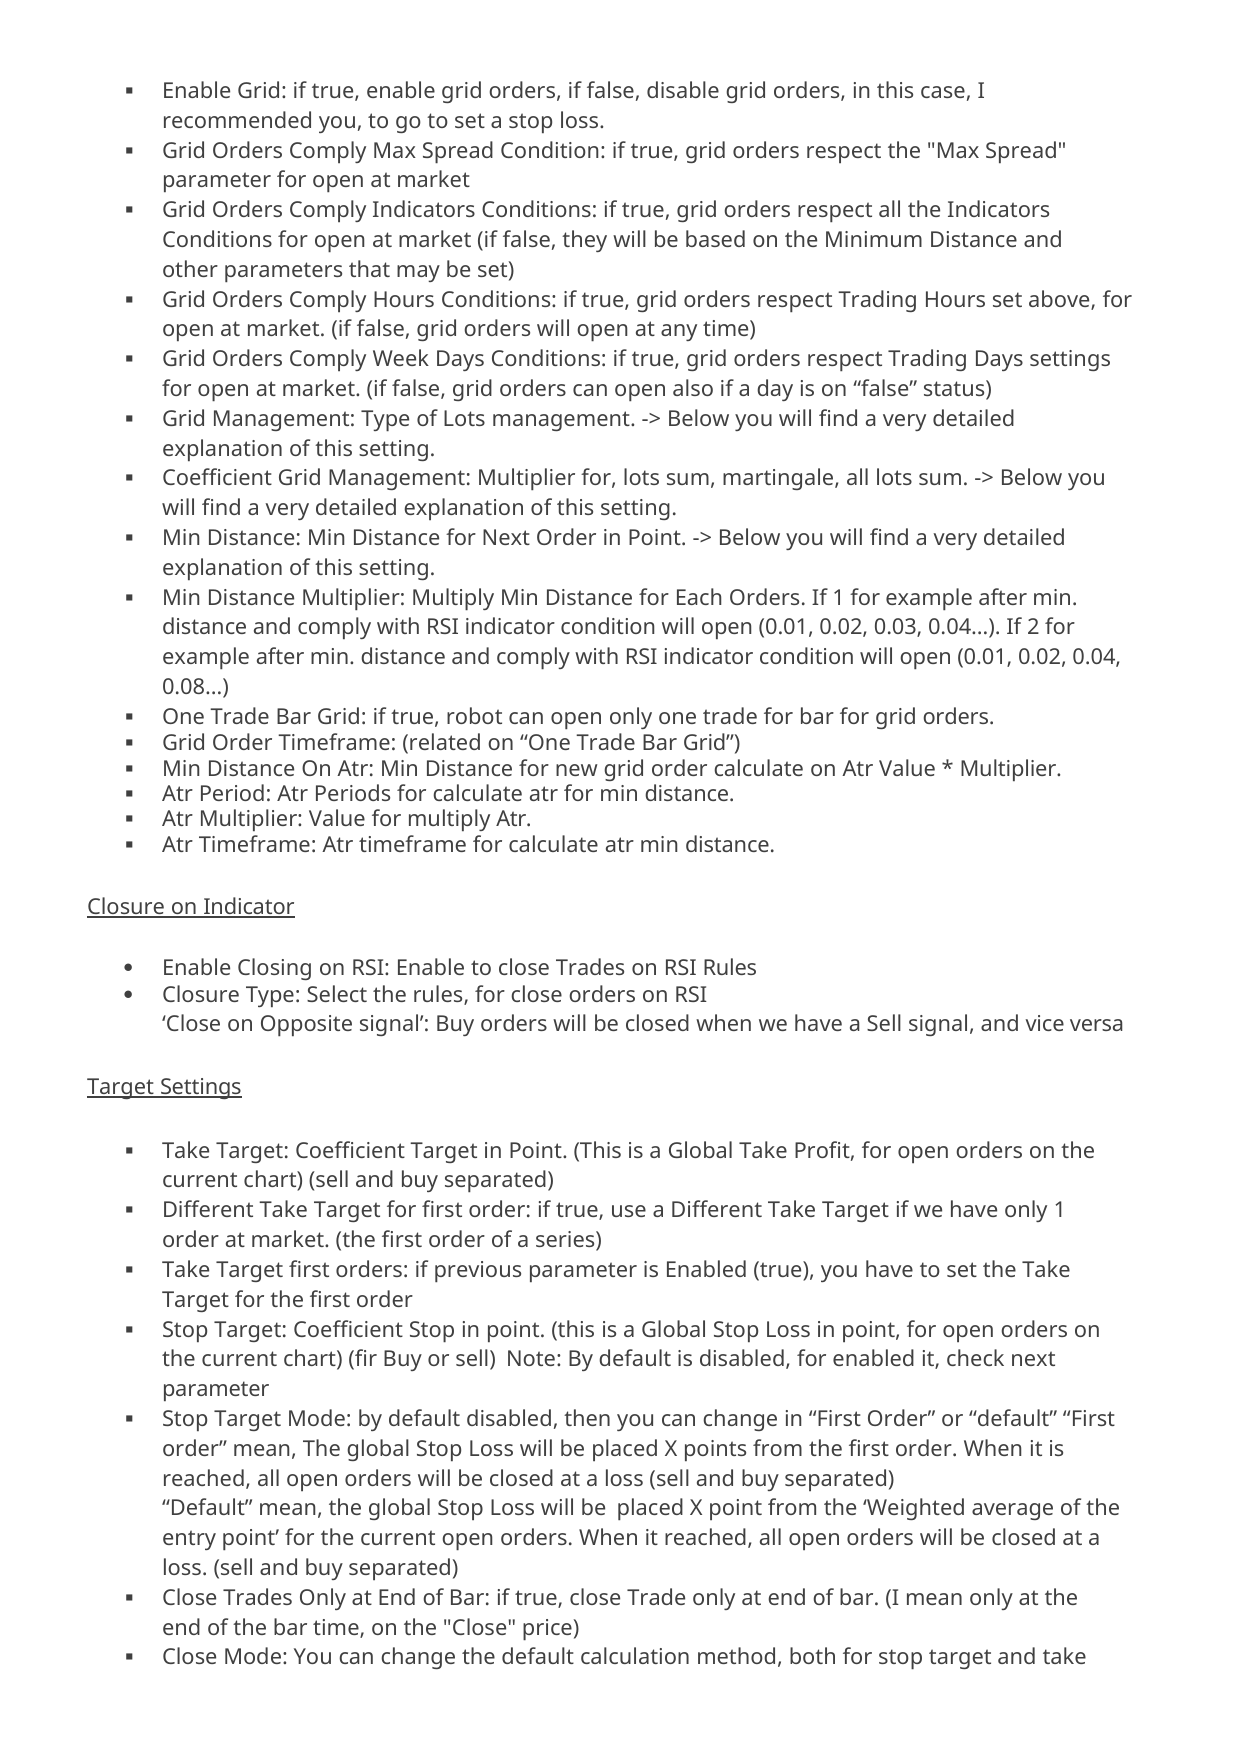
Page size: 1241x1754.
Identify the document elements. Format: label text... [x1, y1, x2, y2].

text “Default” mean, the global Stop Loss will be placed X point from the ‘Weighted average of the entry point’ for the current open orders. When it reached, all open orders will be closed at a loss. (sell and buy separated) [162, 1492, 1140, 1582]
list Take Target: Coefficient Target in Point. (This is a Global Take Profit, for open orders on the current chart) (sell and buy separated) [124, 1134, 1142, 1194]
list Atr Timeframe: Atr timeframe for calculate atr min distance. [124, 832, 1165, 857]
list Min Distance: Min Distance for Next Order in Point. -> Below you will find a very detailed explanation of this setting. [124, 522, 1101, 582]
list Grid Orders Comply Max Spread Condition: if true, grid orders respect the "Max Spread" parameter for open at market [124, 134, 1083, 194]
text ‘Close on Opposite signal’: Buy orders will be closed when we have a Sell signal, and vice versa [162, 1008, 1140, 1038]
list Closure Type: Select the rules, for close orders on RSI [124, 981, 1165, 1008]
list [124, 1641, 1116, 1671]
list Enable Grid: if true, enable grid orders, if false, disable grid orders, in this case, I recommended you, to go to set a stop loss. [124, 75, 1033, 134]
list Atr Multiplier: Value for multiply Atr. [124, 807, 1165, 832]
list Grid Orders Comply Indicators Conditions: if true, grid orders respect all the Indicators Conditions for open at market (if false, they will be based on the Minimum Distance and other parameters that may be set) [124, 194, 1103, 283]
list Grid Orders Comply Hours Conditions: if true, grid orders respect Trading Hours set above, for open at market. (if false, grid orders will open at any time) [124, 283, 1152, 343]
list Atr Period: Atr Periods for calculate atr for min distance. [124, 781, 1165, 807]
list Min Distance Multiplier: Multiply Min Distance for Each Orders. If 1 for example after min. distance and comply with RSI indicator condition will open (0.01, 0.02, 0.03, 0.04…). If 2 for example after min. distance and comply with RSI indicator condition will open (0.01, 0.02, 0.04, 0.08…) [124, 582, 1141, 701]
list Min Distance On Atr: Min Distance for new grid order calculate on Atr Value * Multiplier. [124, 756, 1165, 781]
list Grid Management: Type of Lots management. -> Below you will find a very detailed explanation of this setting. [124, 403, 1048, 462]
list One Trade Bar Grid: if true, robot can open only one trade for bar for grid orders. [124, 701, 1141, 731]
list Grid Orders Comply Week Days Conditions: if true, grid orders respect Trading Days settings for open at market. (if false, grid orders can open also if a day is on “false” status) [124, 343, 1129, 403]
text Target Settings [87, 1071, 1165, 1101]
list Close Trades Only at End of Bar: if true, close Trade only at end of bar. (I mean only at the end of the bar time, on the "Close" price) [124, 1582, 1122, 1641]
list Coefficient Grid Management: Multiplier for, lots sum, martingale, all lots sum. -> Below you will find a very detailed explanation of this setting. [124, 462, 1141, 522]
list Enable Closing on RSI: Enable to close Trades on RSI Rules [124, 954, 1165, 981]
list Take Target first orders: if previous parameter is Enabled (true), you have to set the Take Target for the first order [124, 1254, 1113, 1313]
list Stop Target: Coefficient Stop in point. (this is a Global Stop Loss in point, for open orders on the current chart) (fir Buy or sell) Note: By default is disabled, for enabled it, check next parameter [124, 1313, 1137, 1403]
text Closure on Indicator [87, 891, 1165, 921]
list Grid Order Timeframe: (related on “One Trade Bar Grid”) [124, 731, 1165, 756]
list Stop Target Mode: by default disabled, then you can change in “First Order” or “default” “First order” mean, The global Stop Loss will be placed X points from the first order. When it is reached, all open orders will be closed at a loss (sell and buy separated) [124, 1403, 1143, 1492]
list Different Take Target for first order: if true, use a Different Take Target if we have only 1 order at market. (the first order of a series) [124, 1194, 1115, 1254]
